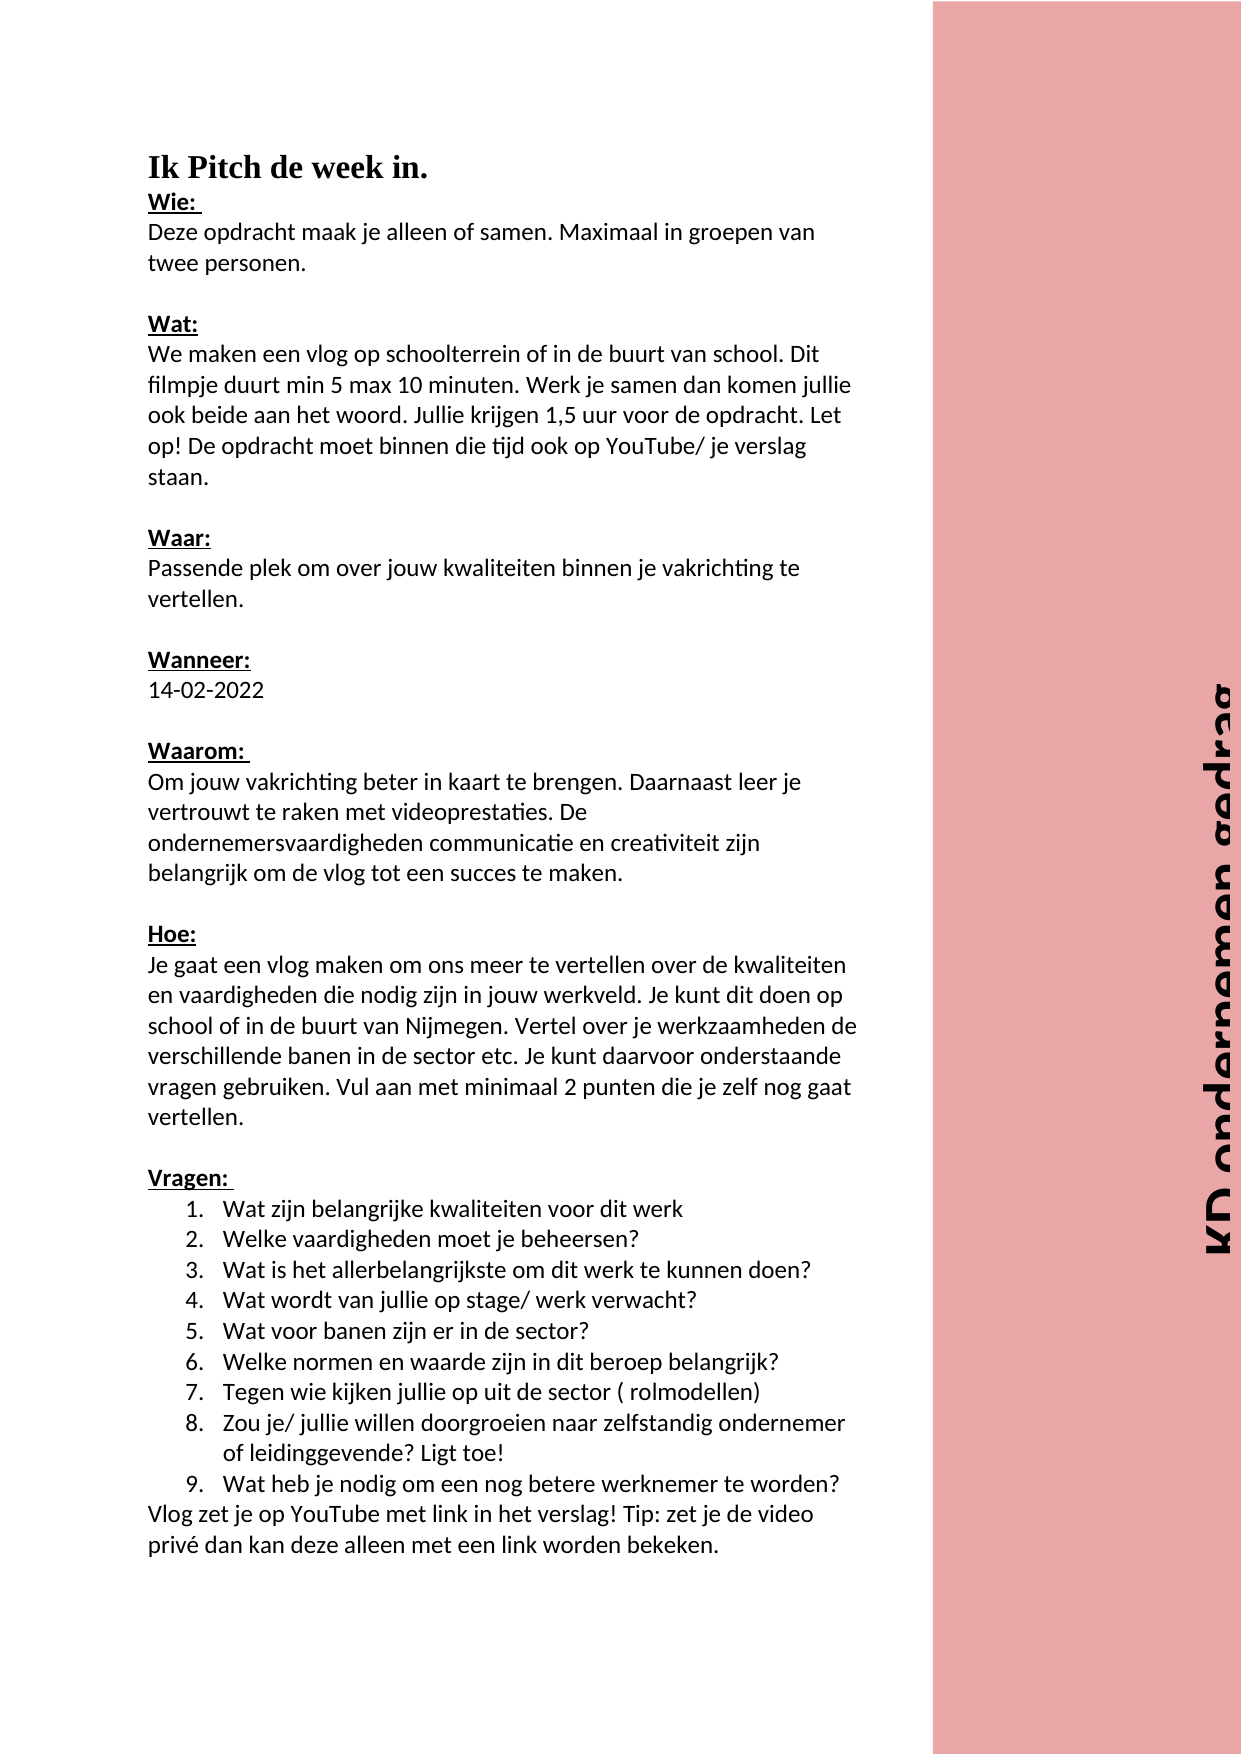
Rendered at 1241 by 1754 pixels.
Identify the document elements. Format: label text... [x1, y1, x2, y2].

text Passende plek om over jouw kwaliteiten binnen je vakrichting te vertellen. [148, 552, 932, 613]
list Welke vaardigheden moet je beheersen? [185, 1224, 932, 1254]
list Wat is het allerbelangrijkste om dit werk te kunnen doen? [185, 1254, 932, 1285]
text Waarom: [148, 735, 932, 766]
list Wat wordt van jullie op stage/ werk verwacht? [185, 1285, 932, 1315]
text Hoe: [148, 918, 932, 949]
list Wat voor banen zijn er in de sector? [185, 1315, 932, 1346]
text Vlog zet je op YouTube met link in het verslag! Tip: zet je de video privé dan kan deze alleen met een link worden bekeken. [148, 1498, 932, 1559]
list Wat zijn belangrijke kwaliteiten voor dit werk [185, 1193, 932, 1224]
text 14-02-2022 [148, 674, 932, 705]
text Vragen: [148, 1163, 932, 1193]
text Je gaat een vlog maken om ons meer te vertellen over de kwaliteiten en vaardigheden die nodig zijn in jouw werkveld. Je kunt dit doen op school of in de buurt van Nijmegen. Vertel over je werkzaamheden de verschillende banen in de sector etc. Je kunt daarvoor onderstaande vragen gebruiken. Vul aan met minimaal 2 punten die je zelf nog gaat vertellen. [148, 949, 932, 1132]
text Deze opdracht maak je alleen of samen. Maximaal in groepen van twee personen. [148, 216, 932, 277]
text Waar: [148, 522, 932, 552]
list Welke normen en waarde zijn in dit beroep belangrijk? [185, 1346, 932, 1376]
list Zou je/ jullie willen doorgroeien naar zelfstandig ondernemer of leidinggevende? Ligt toe! [185, 1407, 932, 1468]
list Wat heb je nodig om een nog betere werknemer te worden? [185, 1468, 932, 1498]
text Ik Pitch de week in. [148, 148, 932, 186]
text Wanneer: [148, 644, 932, 674]
text Wie: [148, 186, 932, 216]
text Om jouw vakrichting beter in kaart te brengen. Daarnaast leer je vertrouwt te raken met videoprestaties. De ondernemersvaardigheden communicatie en creativiteit zijn belangrijk om de vlog tot een succes te maken. [148, 766, 932, 888]
text Wat: [148, 308, 932, 338]
list Tegen wie kijken jullie op uit de sector ( rolmodellen) [185, 1376, 932, 1407]
text We maken een vlog op schoolterrein of in de buurt van school. Dit filmpje duurt min 5 max 10 minuten. Werk je samen dan komen jullie ook beide aan het woord. Jullie krijgen 1,5 uur voor de opdracht. Let op! De opdracht moet binnen die tijd ook op YouTube/ je verslag staan. [148, 338, 932, 491]
